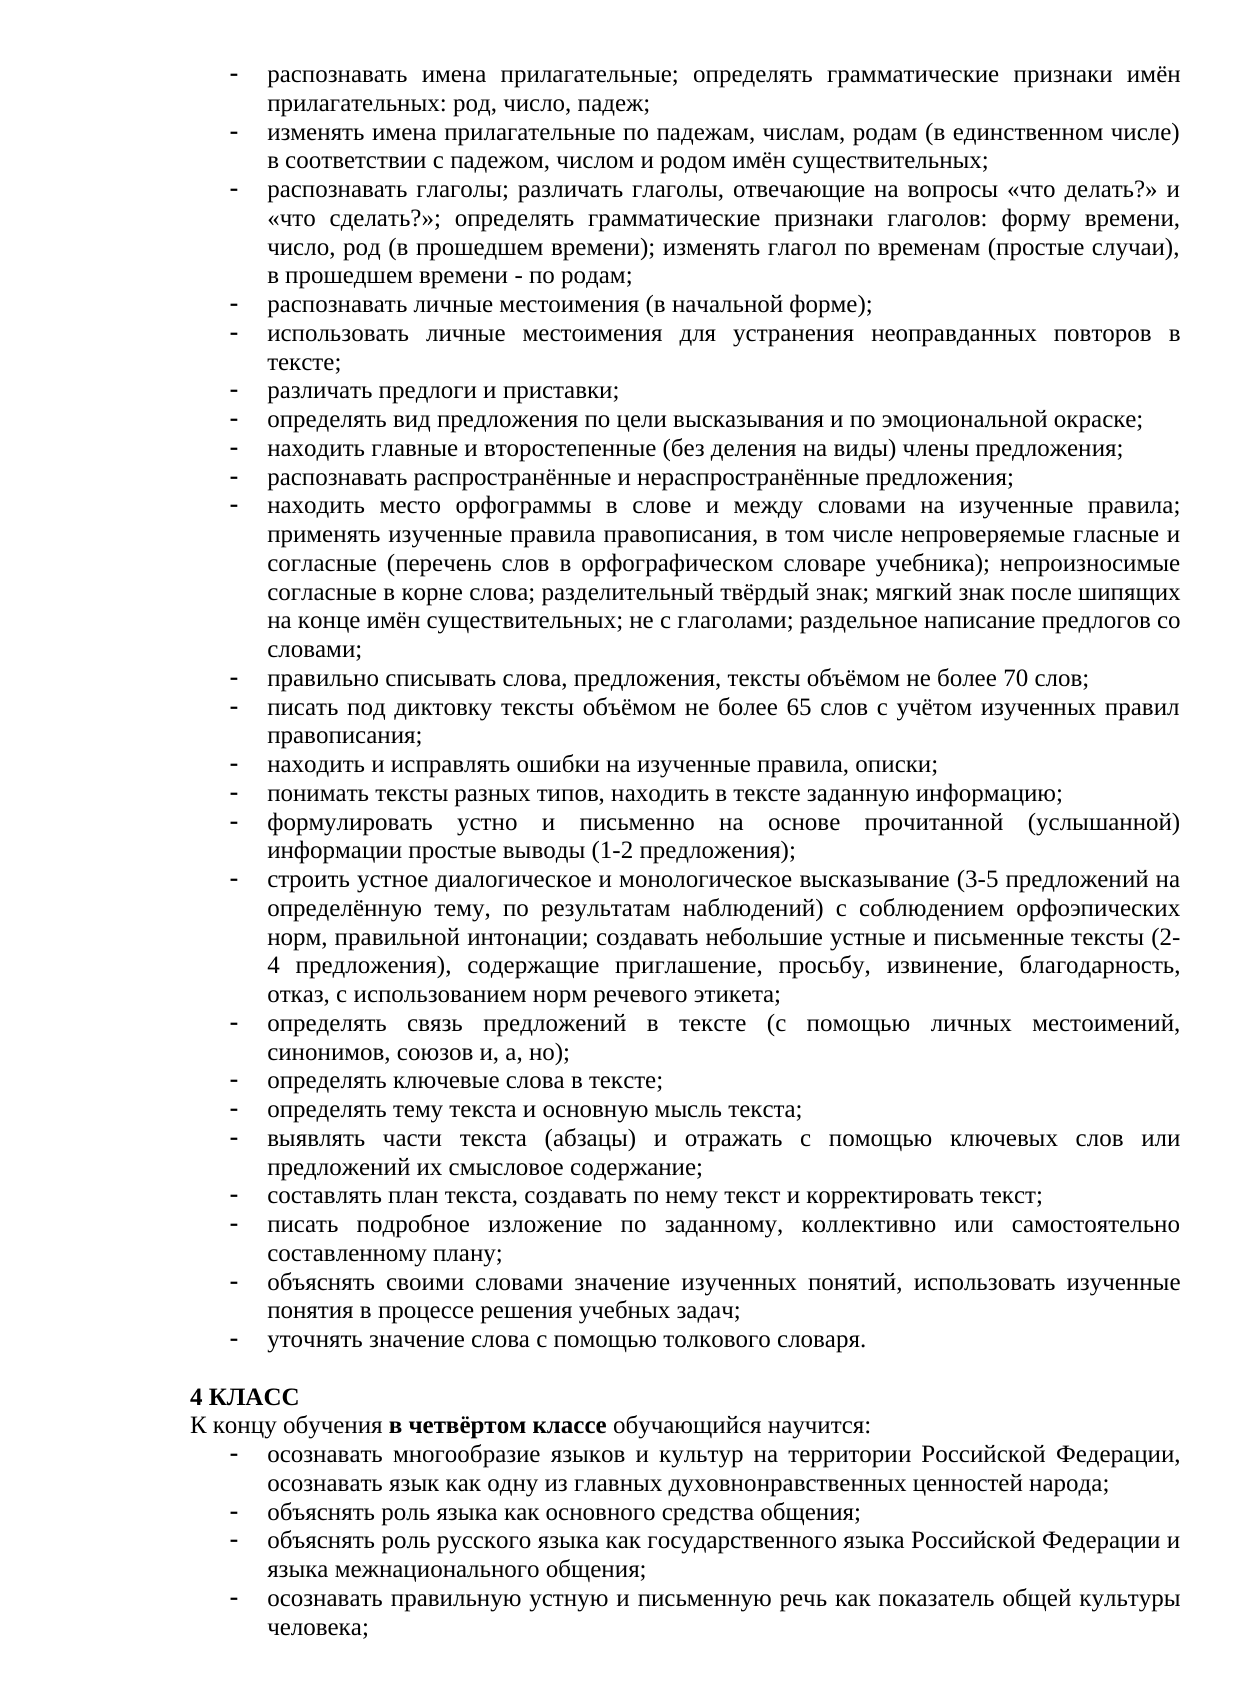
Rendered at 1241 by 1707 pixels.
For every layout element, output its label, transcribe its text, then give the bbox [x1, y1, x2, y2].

list различать предлоги и приставки; [229, 375, 1181, 404]
list уточнять значение слова с помощью толкового словаря. [229, 1324, 1181, 1353]
list распознавать имена прилагательные; определять грамматические признаки имён прилагательных: род, число, падеж; [229, 59, 1181, 117]
list находить главные и второстепенные (без деления на виды) члены предложения; [229, 433, 1181, 462]
list находить место орфограммы в слове и между словами на изученные правила; применять изученные правила правописания, в том числе непроверяемые гласные и согласные (перечень слов в орфографическом словаре учебника); непроизносимые согласные в корне слова; разделительный твёрдый знак; мягкий знак после шипящих на конце имён существительных; не с глаголами; раздельное написание предлогов со словами; [229, 490, 1181, 663]
list осознавать правильную устную и письменную речь как показатель общей культуры человека; [229, 1583, 1181, 1640]
text 4 КЛАСС [190, 1382, 1181, 1410]
list определять тему текста и основную мысль текста; [229, 1094, 1181, 1123]
list правильно списывать слова, предложения, тексты объёмом не более 70 слов; [229, 663, 1181, 692]
list определять ключевые слова в тексте; [229, 1065, 1181, 1094]
list распознавать распространённые и нераспространённые предложения; [229, 462, 1181, 490]
list писать подробное изложение по заданному, коллективно или самостоятельно составленному плану; [229, 1209, 1181, 1267]
list формулировать устно и письменно на основе прочитанной (услышанной) информации простые выводы (1-2 предложения); [229, 807, 1181, 864]
list изменять имена прилагательные по падежам, числам, родам (в единственном числе) в соответствии с падежом, числом и родом имён существительных; [229, 117, 1181, 174]
list объяснять роль языка как основного средства общения; [229, 1497, 1181, 1525]
list распознавать глаголы; различать глаголы, отвечающие на вопросы «что делать?» и «что сделать?»; определять грамматические признаки глаголов: форму времени, число, род (в прошедшем времени); изменять глагол по временам (простые случаи), в прошедшем времени ‑ по родам; [229, 174, 1181, 289]
list понимать тексты разных типов, находить в тексте заданную информацию; [229, 778, 1181, 807]
list распознавать личные местоимения (в начальной форме); [229, 289, 1181, 318]
list писать под диктовку тексты объёмом не более 65 слов с учётом изученных правил правописания; [229, 692, 1181, 749]
list находить и исправлять ошибки на изученные правила, описки; [229, 749, 1181, 778]
list составлять план текста, создавать по нему текст и корректировать текст; [229, 1180, 1181, 1209]
list использовать личные местоимения для устранения неоправданных повторов в тексте; [229, 318, 1181, 375]
list выявлять части текста (абзацы) и отражать с помощью ключевых слов или предложений их смысловое содержание; [229, 1123, 1181, 1180]
text К концу обучения в четвёртом классе обучающийся научится: [190, 1410, 1181, 1439]
list определять вид предложения по цели высказывания и по эмоциональной окраске; [229, 404, 1181, 433]
list определять связь предложений в тексте (с помощью личных местоимений, синонимов, союзов и, а, но); [229, 1008, 1181, 1065]
list объяснять своими словами значение изученных понятий, использовать изученные понятия в процессе решения учебных задач; [229, 1267, 1181, 1324]
list осознавать многообразие языков и культур на территории Российской Федерации, осознавать язык как одну из главных духовно­нравственных ценностей народа; [229, 1439, 1181, 1497]
list строить устное диалогическое и монологическое высказывание (3-5 предложений на определённую тему, по результатам наблюдений) с соблюдением орфоэпических норм, правильной интонации; создавать небольшие устные и письменные тексты (2-4 предложения), содержащие приглашение, просьбу, извинение, благодарность, отказ, с использованием норм речевого этикета; [229, 864, 1181, 1008]
list объяснять роль русского языка как государственного языка Российской Федерации и языка межнационального общения; [229, 1525, 1181, 1583]
